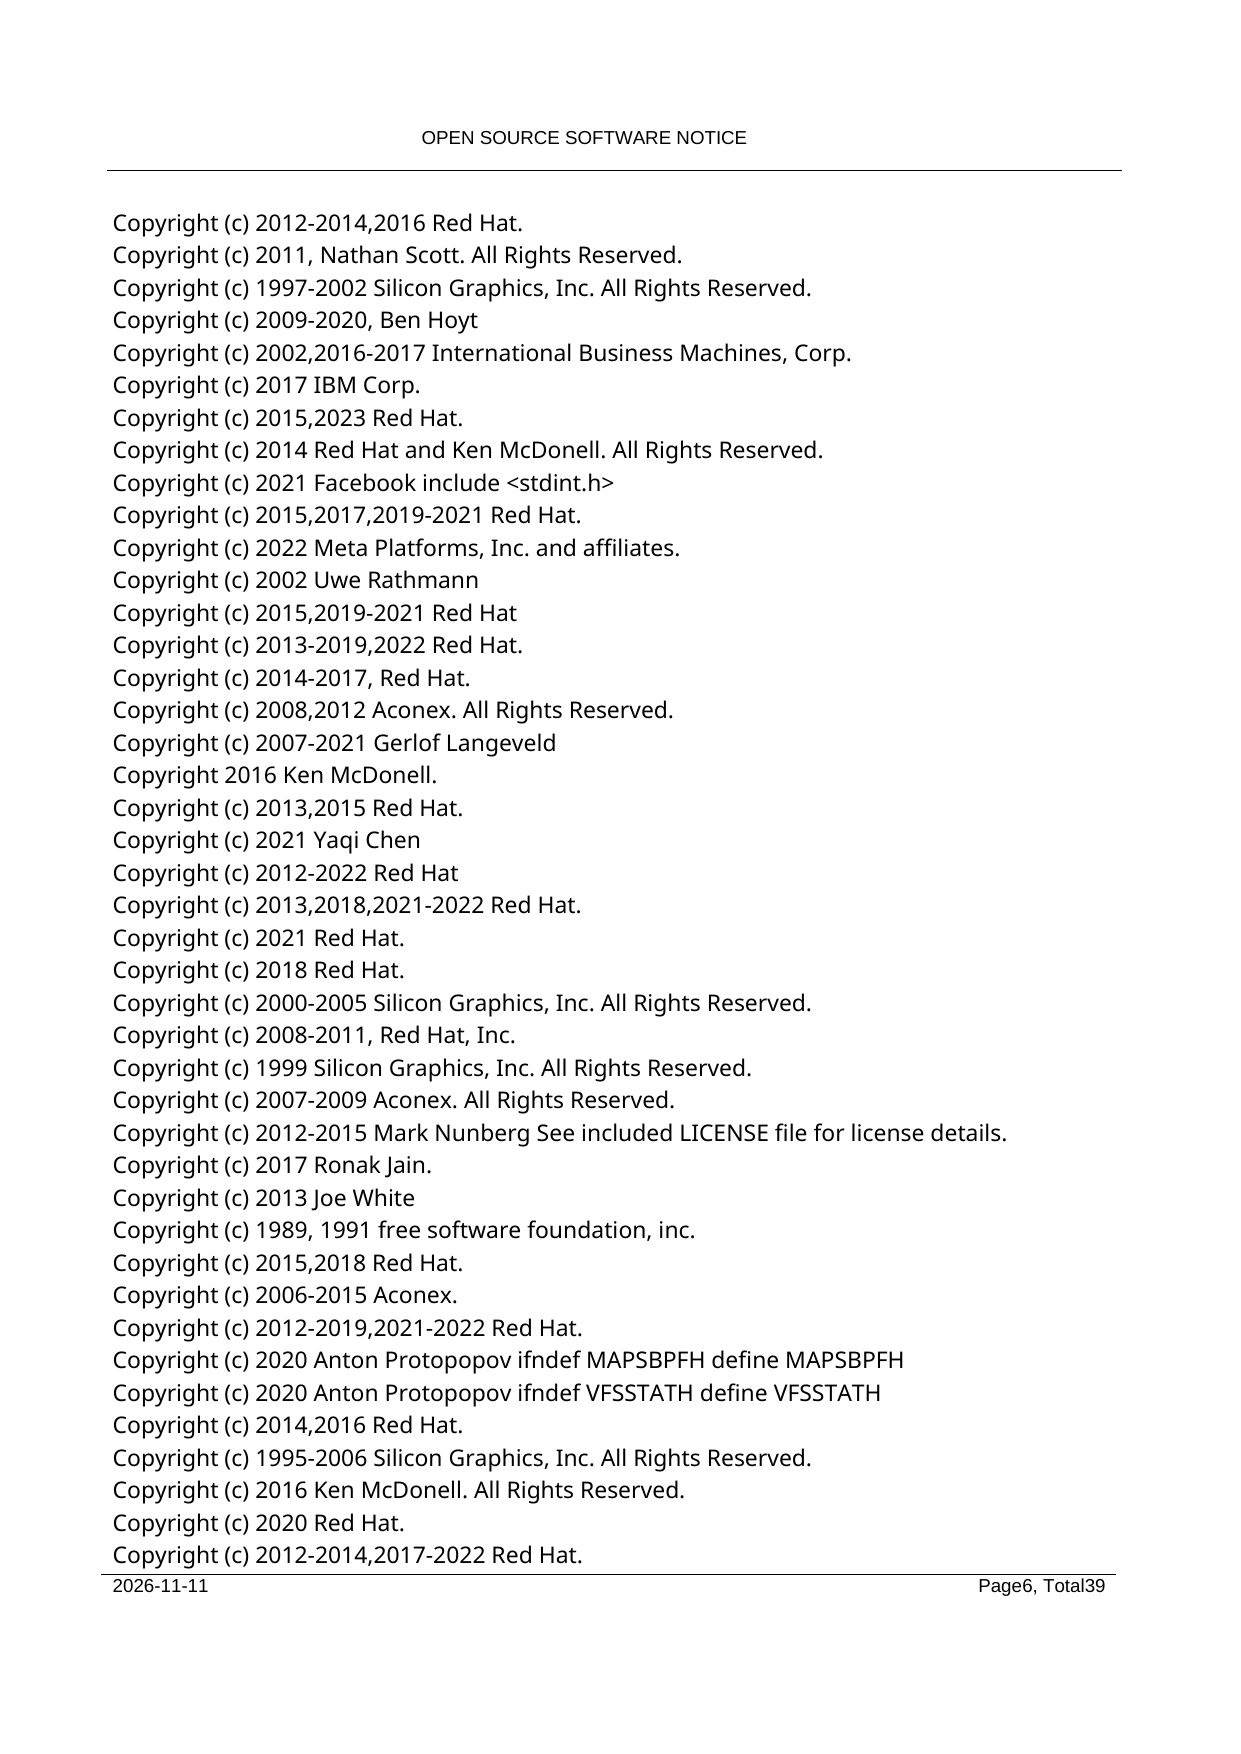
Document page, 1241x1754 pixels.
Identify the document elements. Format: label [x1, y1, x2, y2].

text [112, 206, 1128, 1571]
